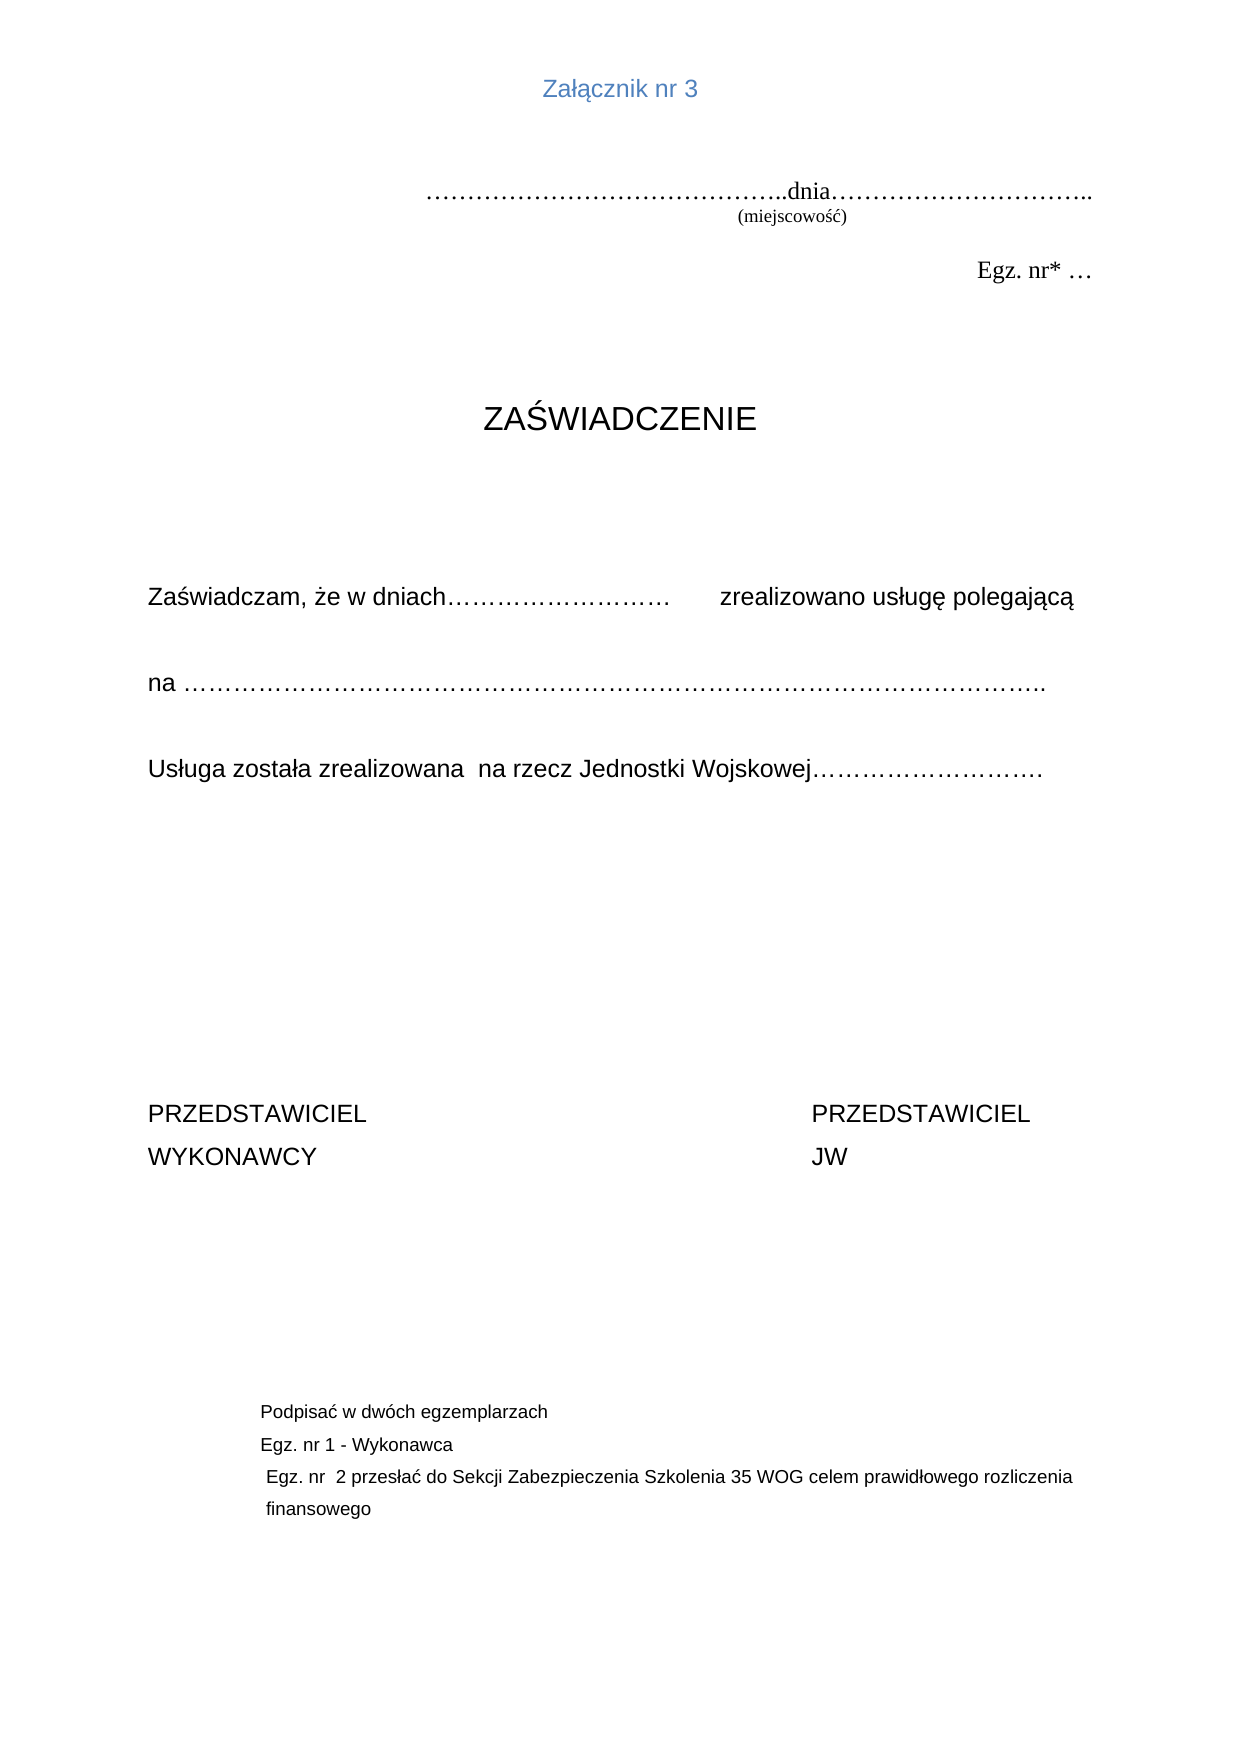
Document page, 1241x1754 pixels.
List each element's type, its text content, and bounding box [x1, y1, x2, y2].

text Zaświadczam, że w dniach……………………… zrealizowano usługę polegającą [148, 582, 1093, 610]
list Egz. nr 2 przesłać do Sekcji Zabezpieczenia Szkolenia 35 WOG celem prawidłowego rozliczenia finansowego [266, 1466, 1093, 1519]
text Usługa została zrealizowana na rzecz Jednostki Wojskowej………………………. [148, 754, 1093, 783]
text ZAŚWIADCZENIE [148, 399, 1093, 438]
text Egz. nr* … [148, 255, 1093, 284]
text (miejscowość) [148, 205, 1093, 227]
text ……………………………………..dnia………………………….. [148, 176, 1093, 205]
list Podpisać w dwóch egzemplarzach [260, 1401, 1093, 1423]
list Egz. nr 1 - Wykonawca [260, 1433, 1093, 1455]
text WYKONAWCY JW [148, 1142, 1093, 1171]
text PRZEDSTAWICIEL PRZEDSTAWICIEL [148, 1099, 1093, 1128]
text na ………………………………………………………………………………………….. [148, 668, 1093, 697]
